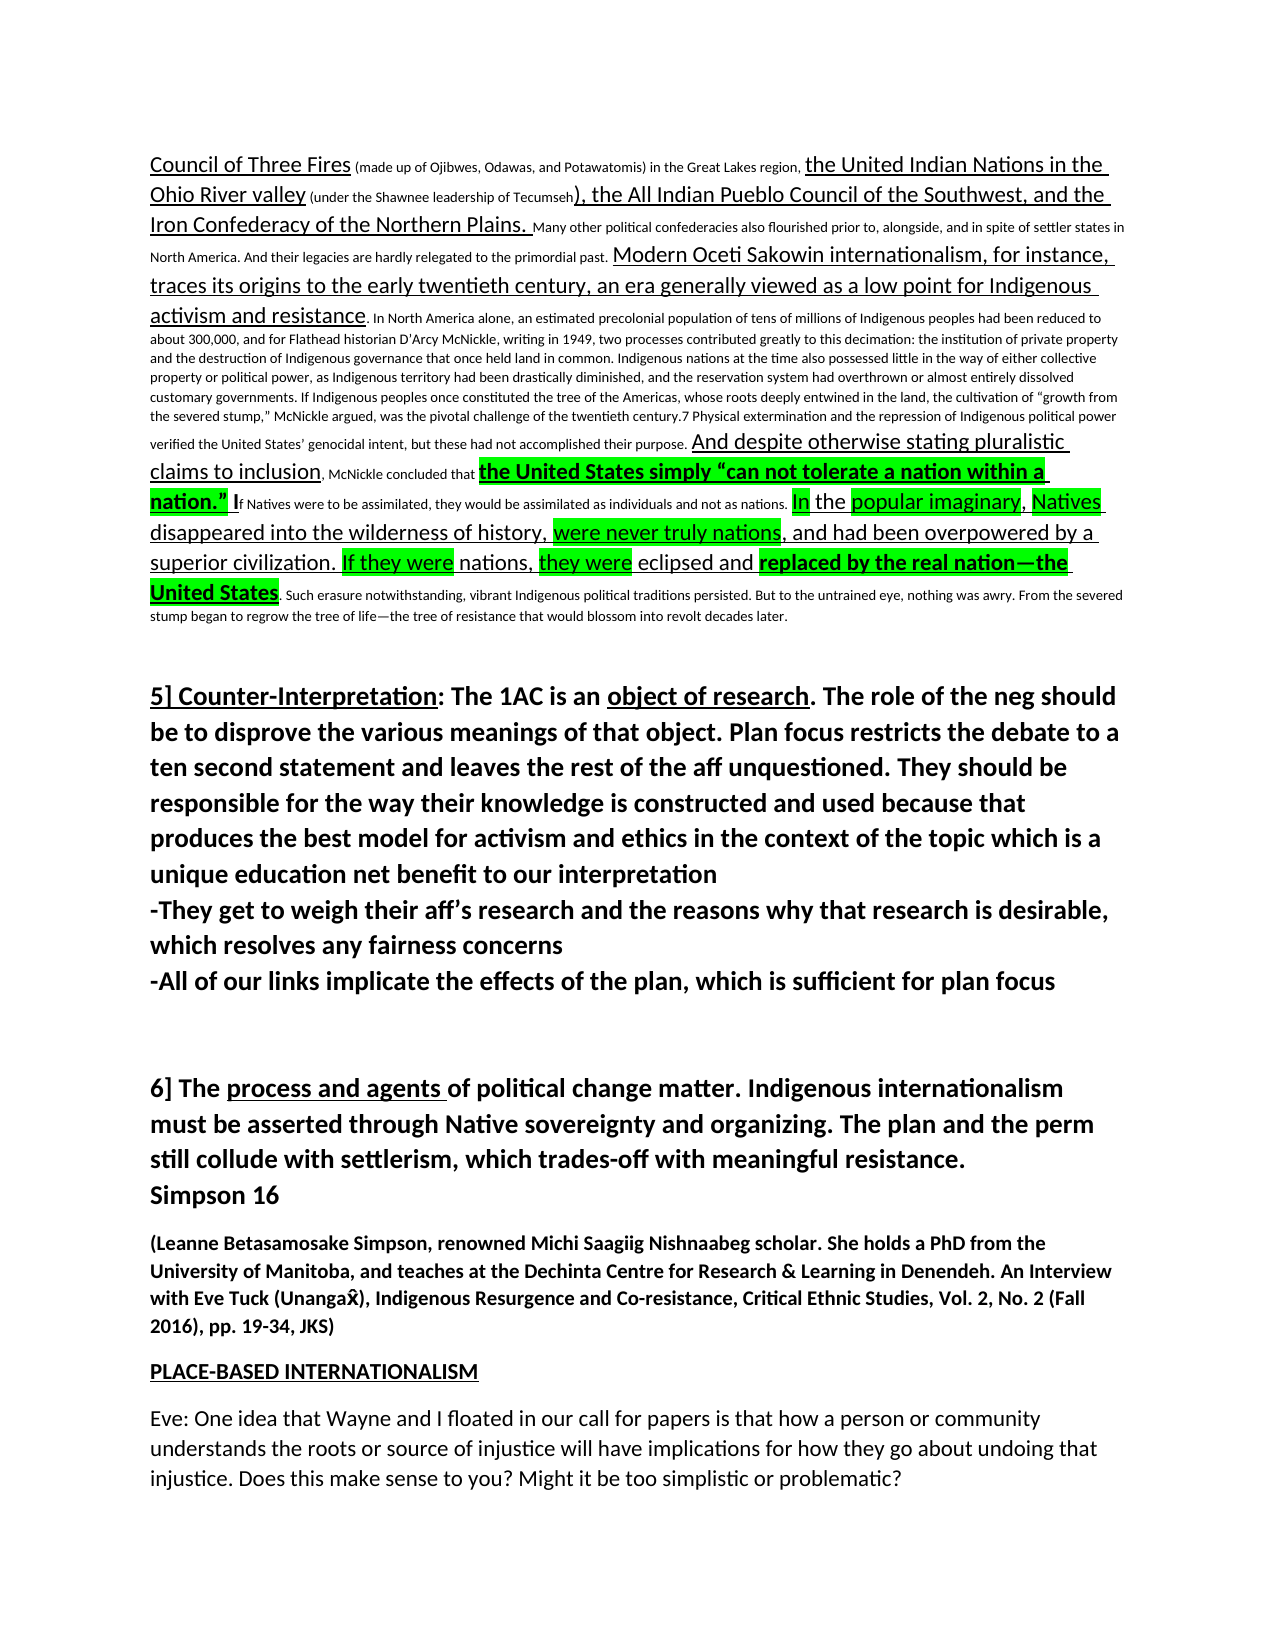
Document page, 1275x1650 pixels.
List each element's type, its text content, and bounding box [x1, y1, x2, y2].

text (Leanne Betasamosake Simpson, renowned Michi Saagiig Nishnaabeg scholar. She holds a PhD from the University of Manitoba, and teaches at the Dechinta Centre for Research & Learning in Denendeh. An Interview with Eve Tuck (Unangax̂), Indigenous Resurgence and Co-resistance, Critical Ethnic Studies, Vol. 2, No. 2 (Fall 2016), pp. 19-34, JKS) [150, 1231, 1125, 1338]
subtitle 5] Counter-Interpretation: The 1AC is an object of research. The role of the neg should be to disprove the various meanings of that object. Plan focus restricts the debate to a ten second statement and leaves the rest of the aff unquestioned. They should be responsible for the way their knowledge is constructed and used because that produces the best model for activism and ethics in the context of the topic which is a unique education net benefit to our interpretation -They get to weigh their aff’s research and the reasons why that research is desirable, which resolves any fairness concerns -All of our links implicate the effects of the plan, which is sufficient for plan focus [150, 679, 1125, 997]
subtitle 6] The process and agents of political change matter. Indigenous internationalism must be asserted through Native sovereignty and organizing. The plan and the perm still collude with settlerism, which trades-off with meaningful resistance. [150, 1071, 1125, 1176]
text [150, 150, 1125, 625]
text Eve: One idea that Wayne and I floated in our call for papers is that how a person or community understands the roots or source of injustice will have implications for how they go about undoing that injustice. Does this make sense to you? Might it be too simplistic or problematic? [150, 1404, 1125, 1492]
text PLACE-BASED INTERNATIONALISM [150, 1357, 1125, 1385]
text Simpson 16 [150, 1178, 1125, 1211]
